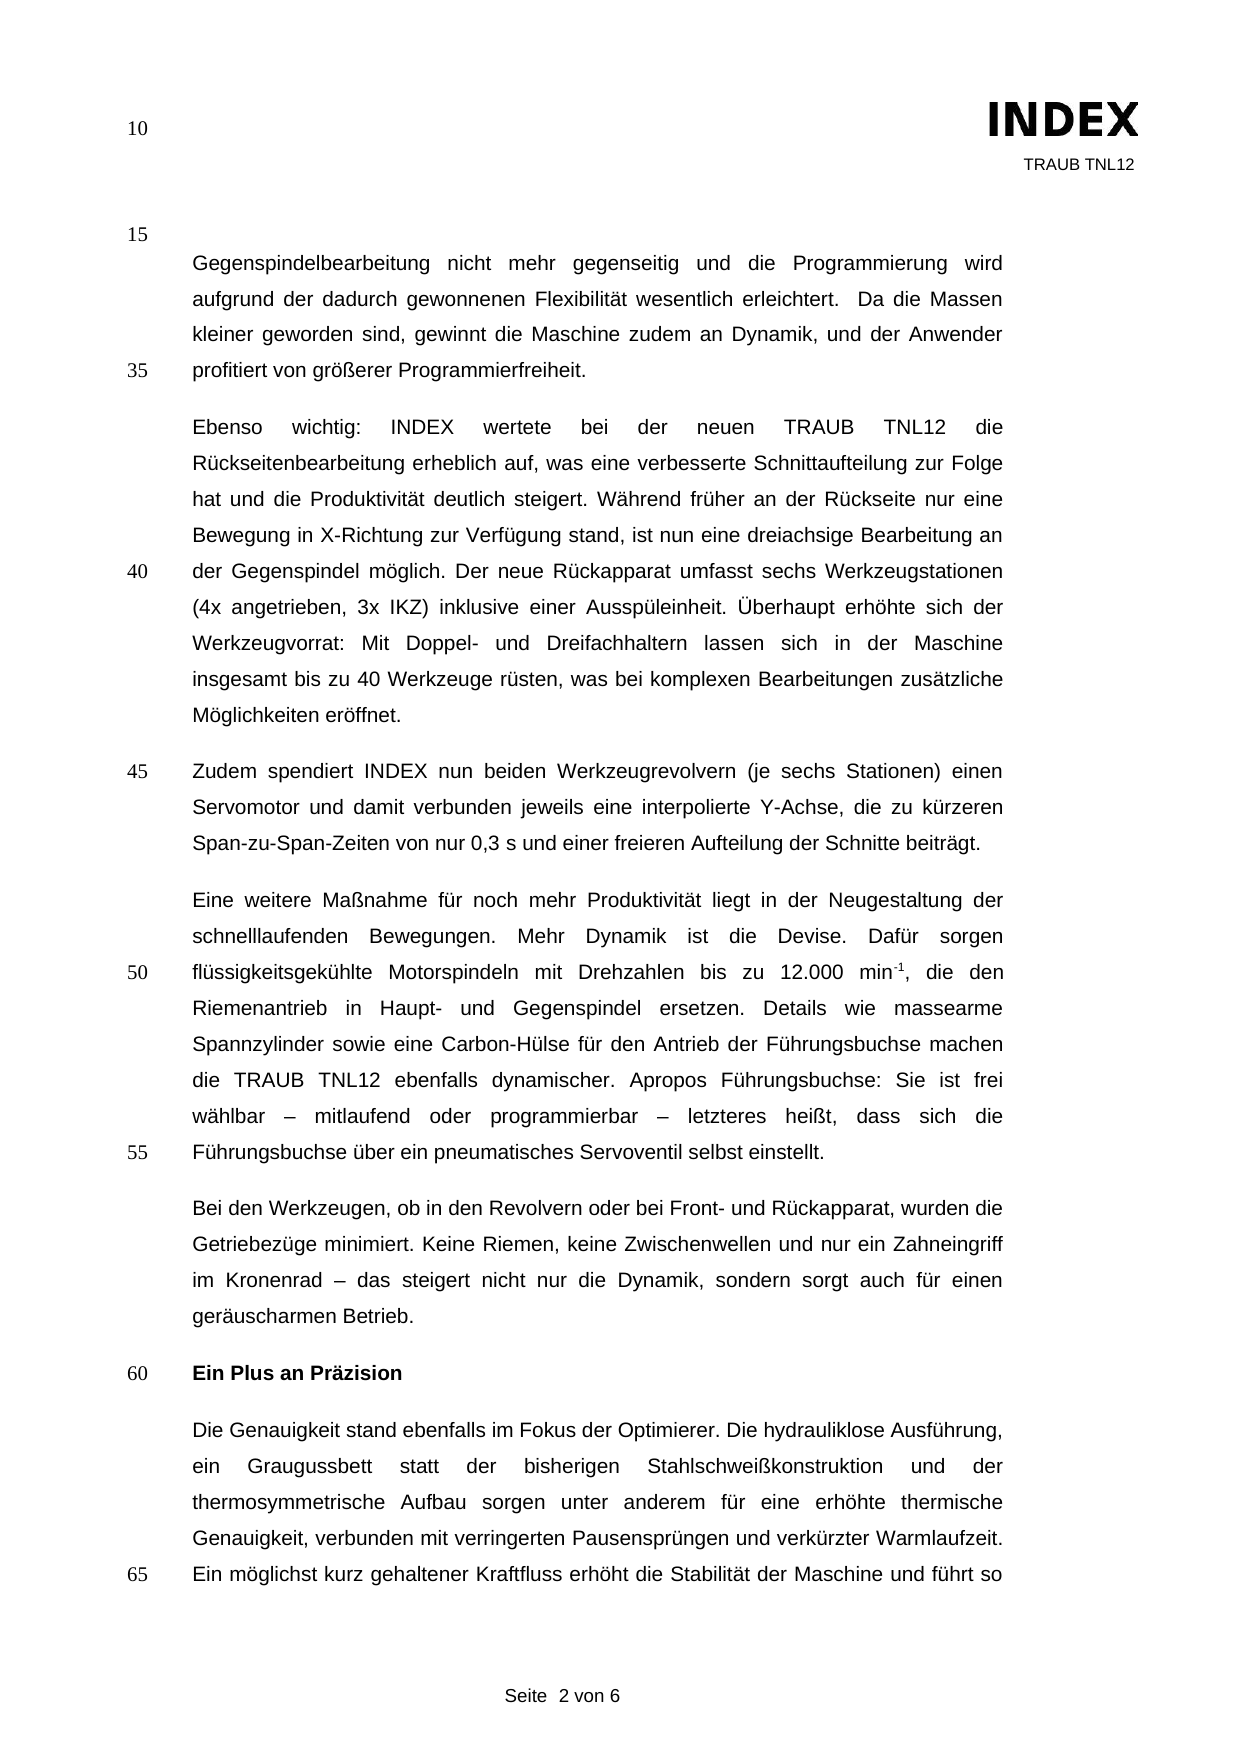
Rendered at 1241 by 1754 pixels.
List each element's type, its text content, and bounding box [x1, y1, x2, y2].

text Bei den Werkzeugen, ob in den Revolvern oder bei Front- und Rückapparat, wurden die Getriebezüge minimiert. Keine Riemen, keine Zwischenwellen und nur ein Zahneingriff im Kronenrad – das steigert nicht nur die Dynamik, sondern sorgt auch für einen geräuscharmen Betrieb. [192, 1196, 1004, 1328]
text Ebenso wichtig: INDEX wertete bei der neuen TRAUB TNL12 die Rückseitenbearbeitung erheblich auf, was eine verbesserte Schnittaufteilung zur Folge hat und die Produktivität deutlich steigert. Während früher an der Rückseite nur eine Bewegung in X-Richtung zur Verfügung stand, ist nun eine dreiachsige Bearbeitung an der Gegenspindel möglich. Der neue Rückapparat umfasst sechs Werkzeugstationen (4x angetrieben, 3x IKZ) inklusive einer Ausspüleinheit. Überhaupt erhöhte sich der Werkzeugvorrat: Mit Doppel- und Dreifachhaltern lassen sich in der Maschine insgesamt bis zu 40 Werkzeuge rüsten, was bei komplexen Bearbeitungen zusätzliche Möglichkeiten eröffnet. [192, 415, 1004, 726]
picture [989, 102, 1138, 136]
text Ein Plus an Präzision [192, 1361, 1004, 1385]
text Zudem spendiert INDEX nun beiden Werkzeugrevolvern (je sechs Stationen) einen Servomotor und damit verbunden jeweils eine interpolierte Y-Achse, die zu kürzeren Span-zu-Span-Zeiten von nur 0,3 s und einer freieren Aufteilung der Schnitte beiträgt. [192, 759, 1004, 855]
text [192, 250, 1004, 382]
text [192, 1418, 1004, 1585]
text Eine weitere Maßnahme für noch mehr Produktivität liegt in der Neugestaltung der schnelllaufenden Bewegungen. Mehr Dynamik ist die Devise. Dafür sorgen flüssigkeitsgekühlte Motorspindeln mit Drehzahlen bis zu 12.000 min-1, die den Riemenantrieb in Haupt- und Gegenspindel ersetzen. Details wie massearme Spannzylinder sowie eine Carbon-Hülse für den Antrieb der Führungsbuchse machen die TRAUB TNL12 ebenfalls dynamischer. Apropos Führungsbuchse: Sie ist frei wählbar – mitlaufend oder programmierbar – letzteres heißt, dass sich die Führungsbuchse über ein pneumatisches Servoventil selbst einstellt. [192, 888, 1004, 1163]
